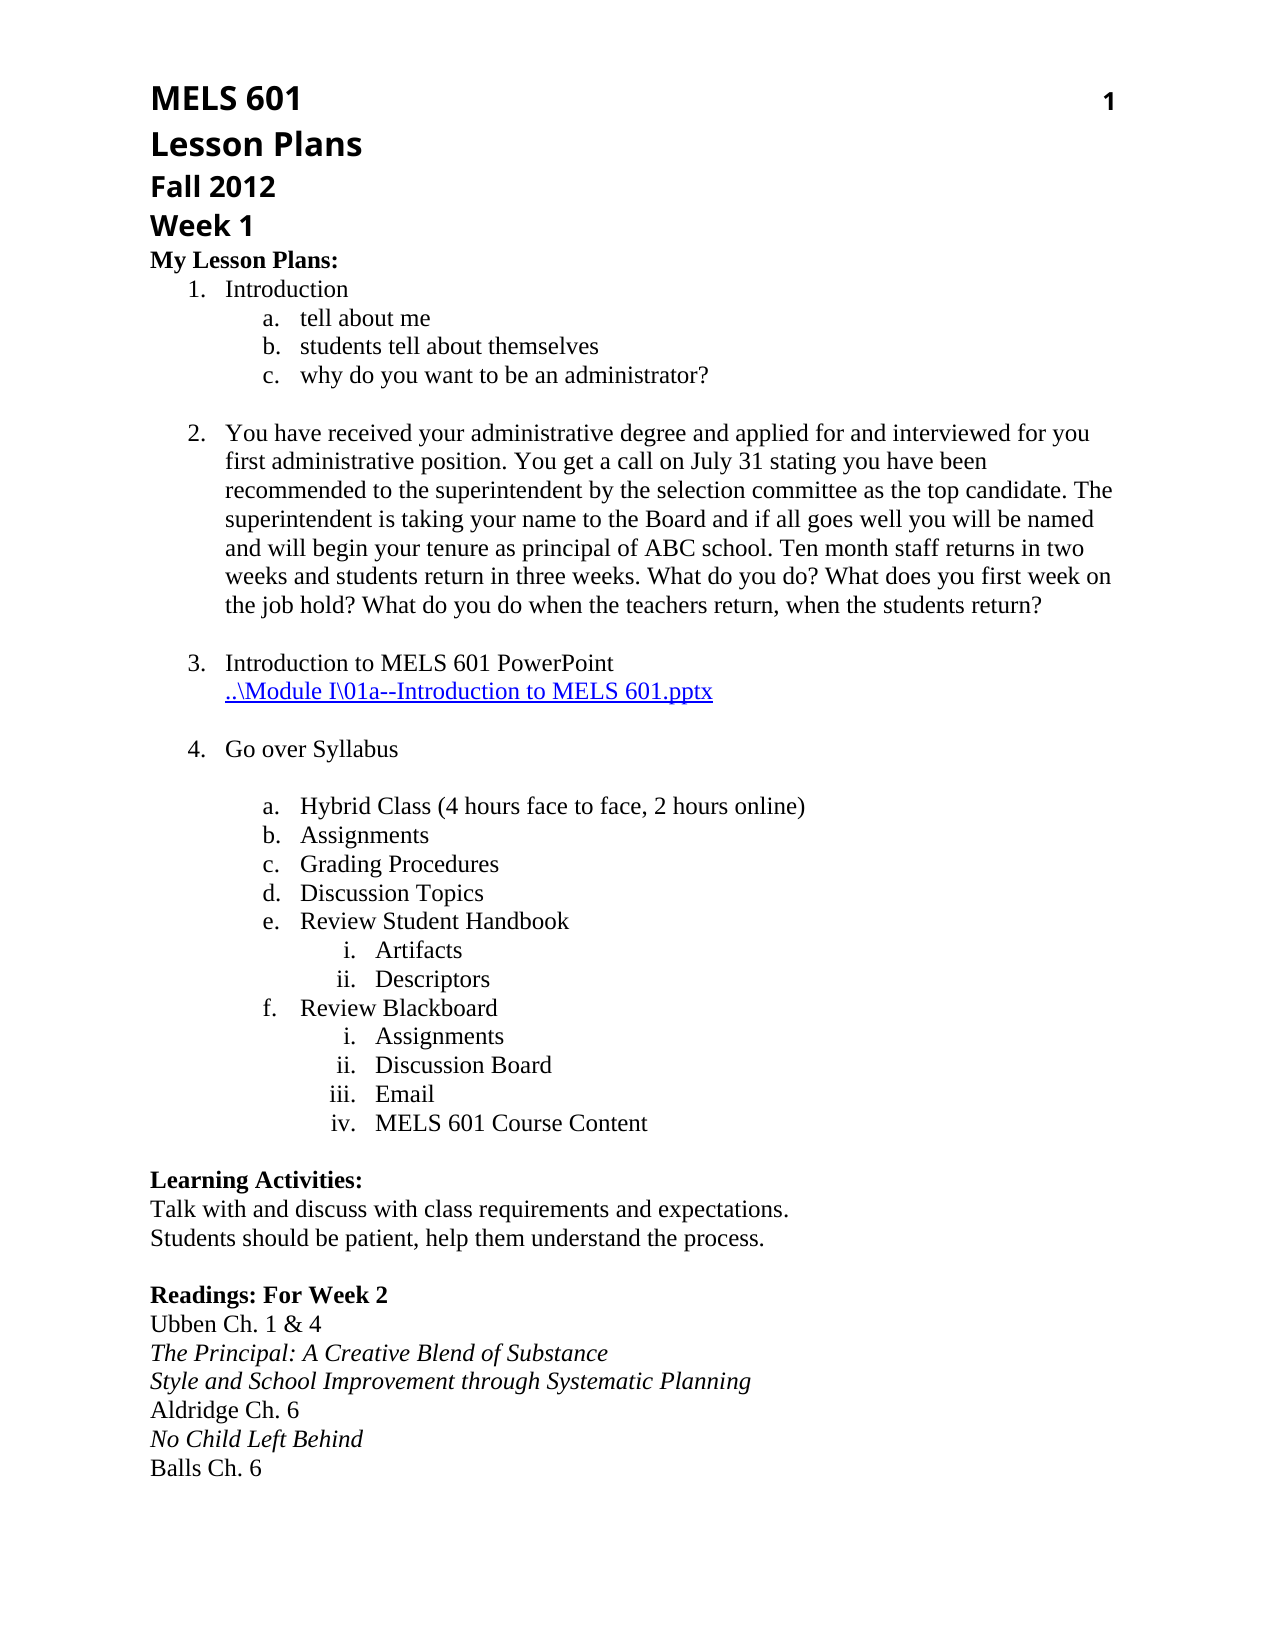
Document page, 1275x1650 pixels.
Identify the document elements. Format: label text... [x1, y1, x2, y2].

text Style and School Improvement through Systematic Planning [150, 1366, 1125, 1395]
text Learning Activities: [150, 1165, 1125, 1194]
list You have received your administrative degree and applied for and interviewed for you first administrative position. You get a call on July 31 stating you have been recommended to the superintendent by the selection committee as the top candidate. The superintendent is taking your name to the Board and if all goes well you will be named and will begin your tenure as principal of ABC school. Ten month staff returns in two weeks and students return in three weeks. What do you do? What does you first week on the job hold? What do you do when the teachers return, when the students return? [187, 418, 1125, 619]
list Descriptors [356, 964, 1125, 993]
text ..\Module I\01a--Introduction to MELS 601.pptx [225, 676, 1125, 705]
list Hybrid Class (4 hours face to face, 2 hours online) [262, 791, 1125, 820]
list Discussion Topics [262, 878, 1125, 906]
text Aldridge Ch. 6 [150, 1395, 1125, 1424]
text No Child Left Behind [150, 1424, 1125, 1453]
list tell about me [262, 303, 1125, 331]
list Assignments [356, 1021, 1125, 1050]
list MELS 601 Course Content [356, 1108, 1125, 1136]
list Artifacts [356, 935, 1125, 964]
text Balls Ch. 6 [150, 1453, 1125, 1481]
list Students should be patient, help them understand the process. [150, 1223, 1125, 1251]
list Go over Syllabus [187, 734, 1125, 763]
text My Lesson Plans: [150, 245, 1125, 274]
list Review Student Handbook [262, 906, 1125, 935]
list Discussion Board [356, 1050, 1125, 1079]
list students tell about themselves [262, 331, 1125, 360]
list why do you want to be an administrator? [262, 360, 1125, 389]
list Review Blackboard [262, 993, 1125, 1021]
text Readings: For Week 2 [150, 1280, 1125, 1309]
list Talk with and discuss with class requirements and expectations. [150, 1194, 1125, 1223]
list Introduction [187, 274, 1125, 303]
list Email [356, 1079, 1125, 1108]
text Ubben Ch. 1 & 4 [150, 1309, 1125, 1338]
list Grading Procedures [262, 849, 1125, 878]
list Assignments [262, 820, 1125, 849]
text The Principal: A Creative Blend of Substance [150, 1338, 1125, 1366]
list Introduction to MELS 601 PowerPoint [187, 648, 1125, 676]
